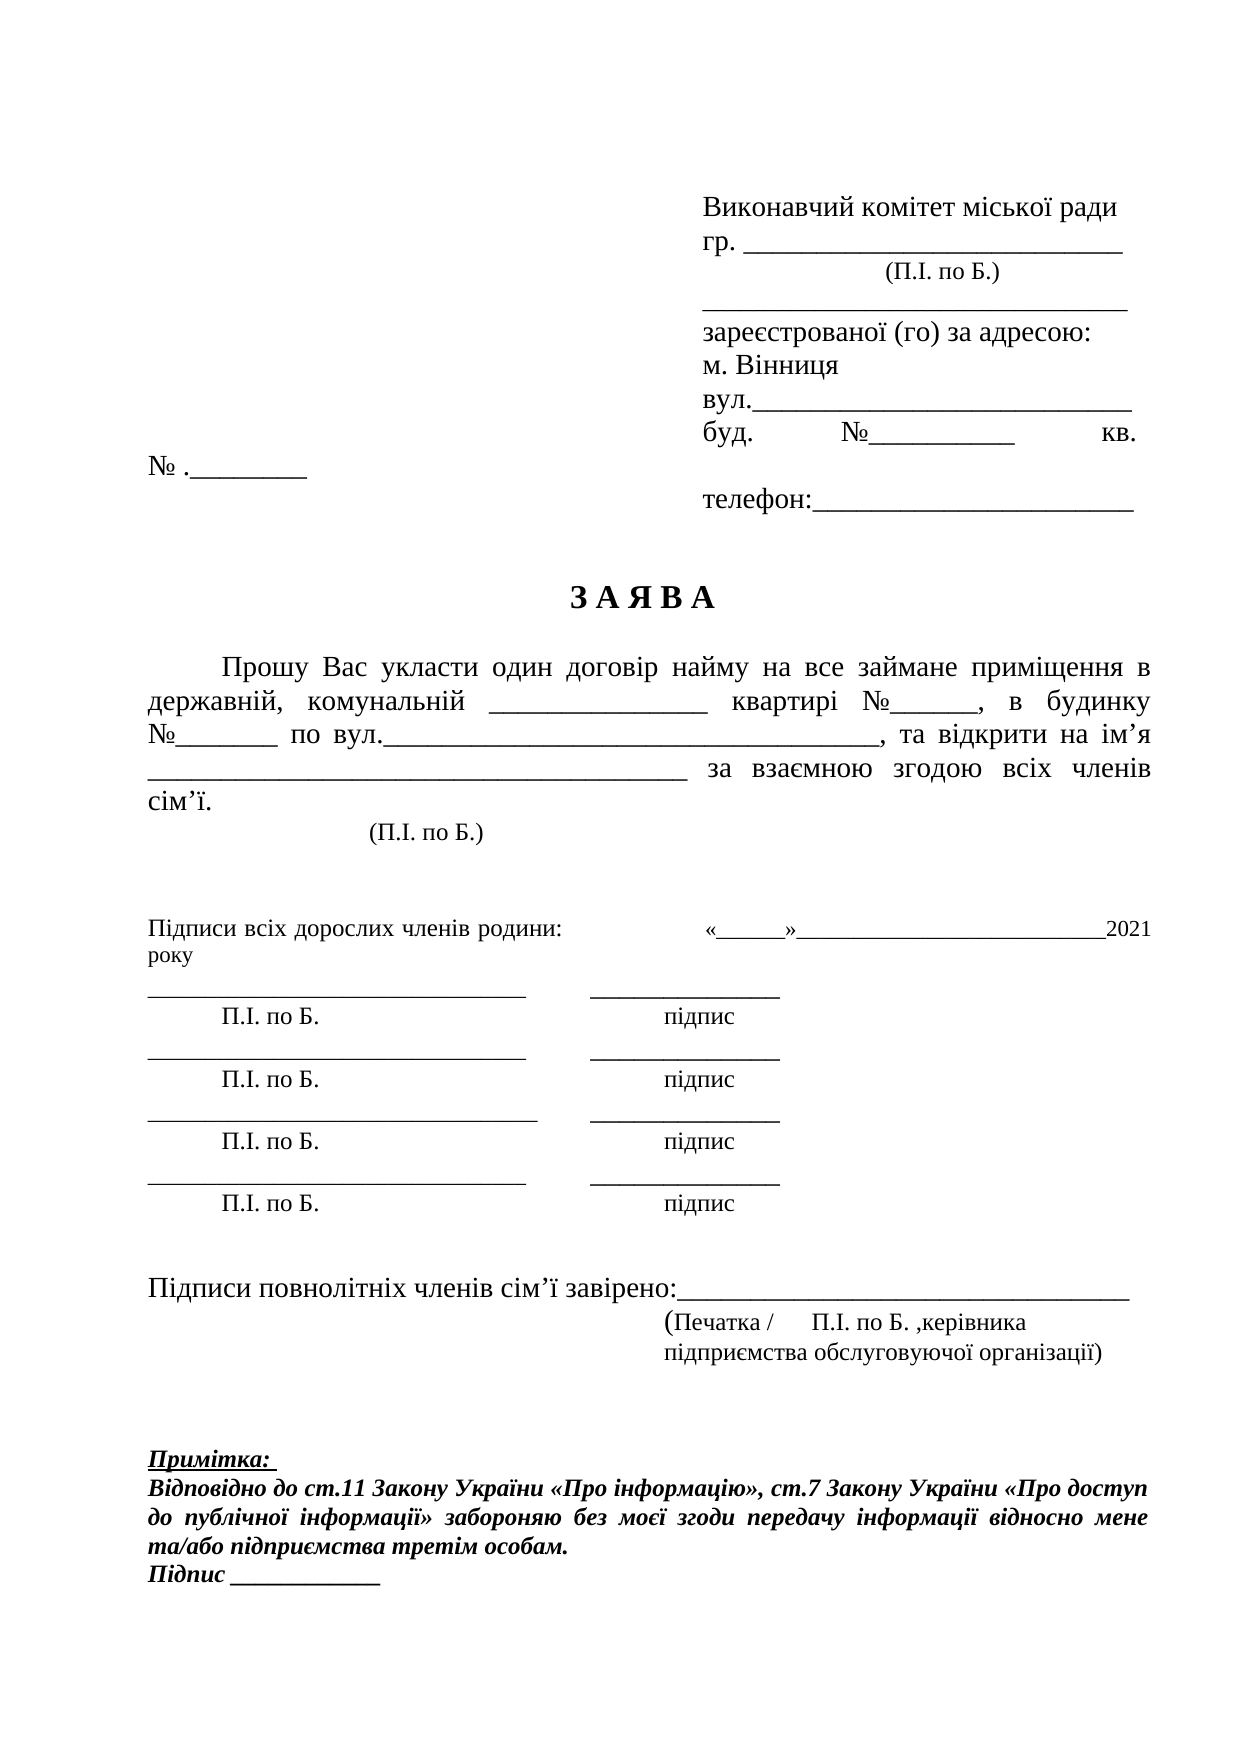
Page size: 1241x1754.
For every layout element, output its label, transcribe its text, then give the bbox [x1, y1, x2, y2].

text вул.__________________________ [148, 381, 1137, 414]
text (П.І. по Б.) [295, 817, 1137, 846]
text _________________________________ _____________ [148, 968, 1137, 1001]
text м. Вінниця [148, 347, 1137, 381]
text Підписи повнолітніх членів сім’ї завірено:_______________________________ [148, 1270, 1152, 1303]
text Підпис ____________ [148, 1559, 1152, 1588]
text __________________________________ _____________ [148, 1092, 1152, 1126]
text __________________________________ [148, 285, 1137, 314]
text Виконавчий комітет міської ради [148, 189, 1137, 223]
text (Печатка / П.І. по Б. ,керівника [590, 1303, 1152, 1337]
text Відповідно до ст.11 Закону України «Про інформацію», ст.7 Закону України «Про доступ до публічної інформації» забороняю без моєї згоди передачу інформації відносно мене та/або підприємства третім особам. [148, 1473, 1152, 1559]
text П.І. по Б. підпис [148, 1001, 1137, 1030]
text гр. __________________________ [148, 223, 1137, 256]
text _________________________________ _____________ [148, 1030, 1137, 1064]
text підприємства обслуговуючої організації) [664, 1337, 1152, 1366]
text _________________________________ _____________ [148, 1155, 1137, 1188]
text П.І. по Б. підпис [148, 1126, 1137, 1155]
text Підписи всіх дорослих членів родини: «______»___________________________2021 року [148, 913, 1152, 968]
text Прошу Вас укласти один договір найму на все займане приміщення в державній, комунальній _______________ квартирі №______, в будинку №_______ по вул.__________________________________, та відкрити на ім’я _____________________________________ за взаємною згодою всіх членів сім’ї. [148, 649, 1152, 817]
text буд. №__________ кв. № .________ [148, 414, 1137, 481]
text Примітка: [148, 1444, 1152, 1473]
text П.І. по Б. підпис [148, 1188, 1137, 1217]
text телефон:______________________ [148, 481, 1137, 515]
text П.І. по Б. підпис [148, 1064, 1137, 1092]
text З А Я В А [148, 577, 1137, 616]
text (П.І. по Б.) [664, 256, 1137, 285]
text зареєстрованої (го) за адресою: [148, 314, 1137, 347]
